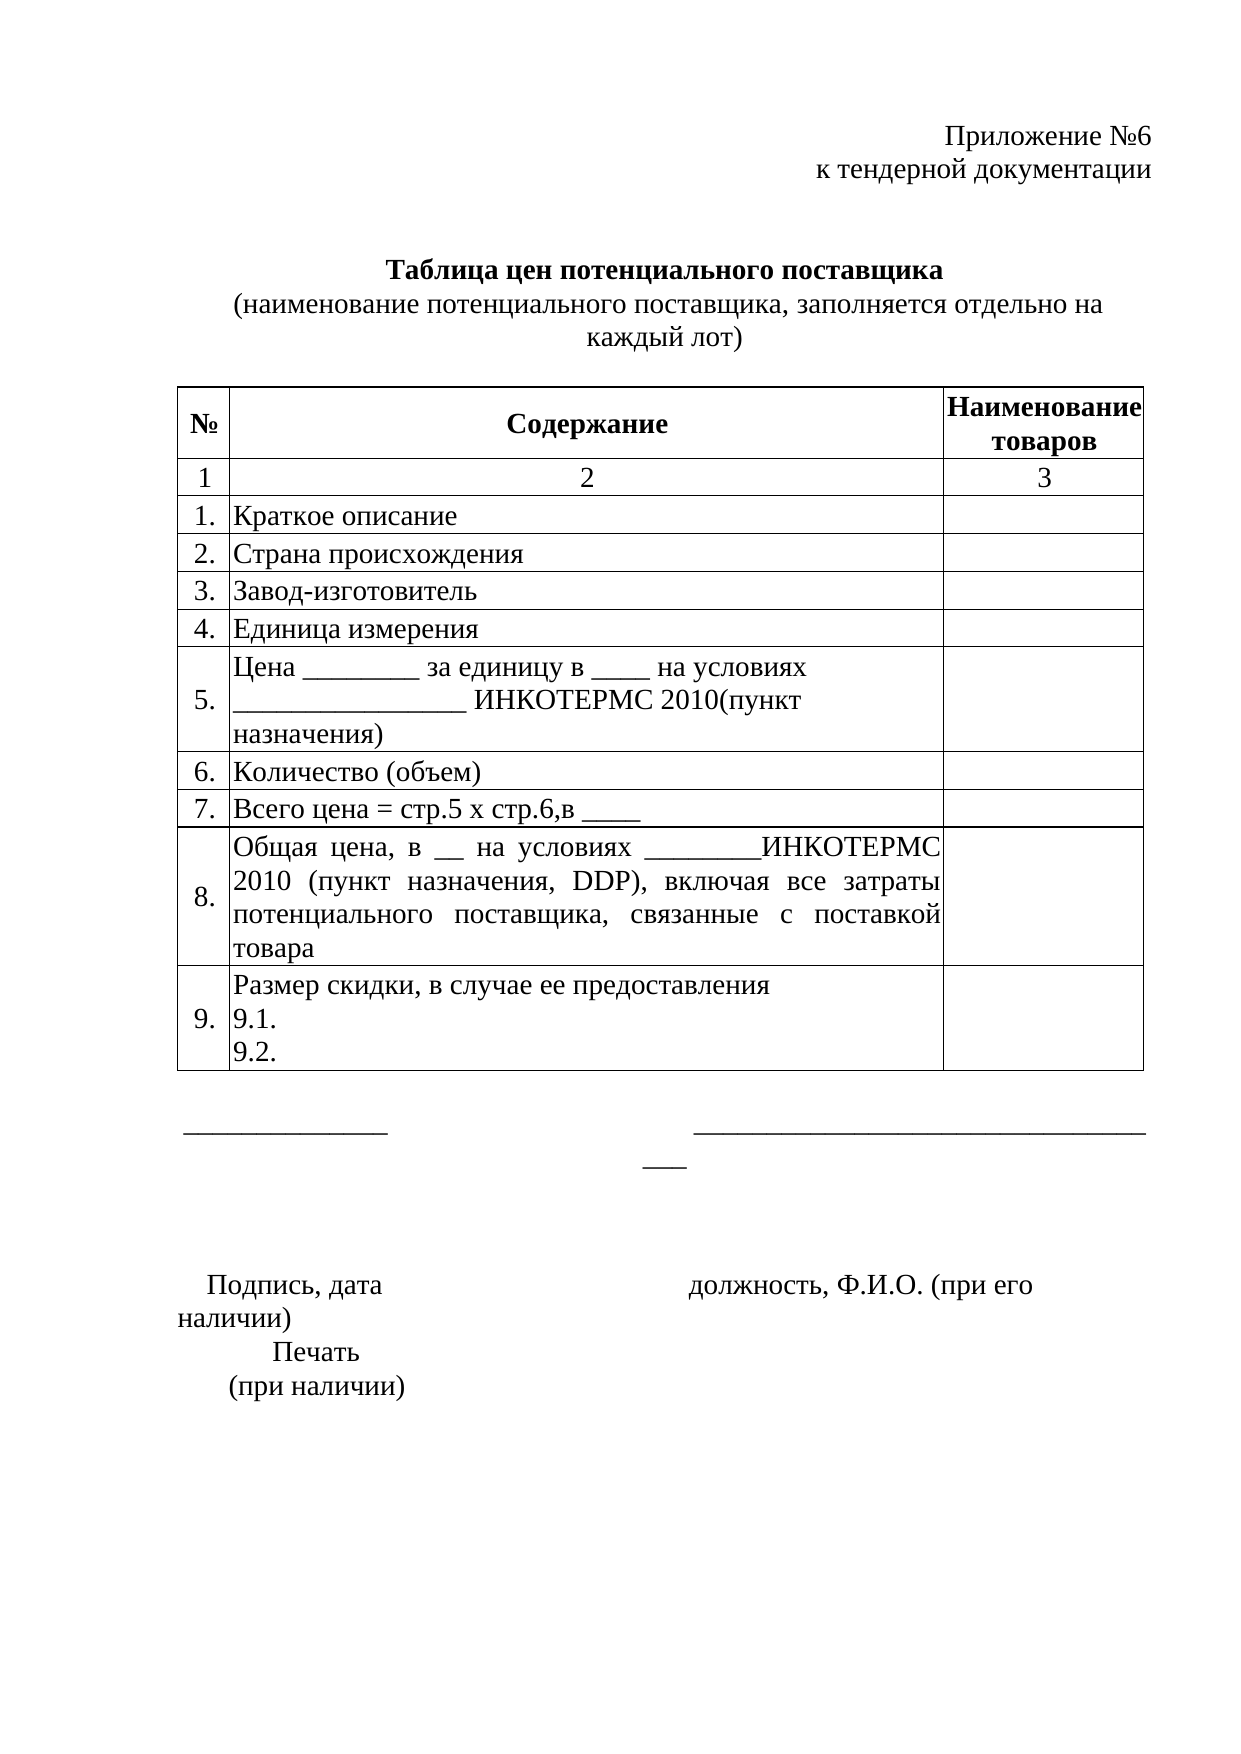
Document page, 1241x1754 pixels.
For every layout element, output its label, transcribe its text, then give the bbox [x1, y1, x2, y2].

table_cell Краткое описание [230, 496, 943, 533]
text (наименование потенциального поставщика, заполняется отдельно на каждый лот) [177, 286, 1152, 353]
table_cell [944, 790, 1143, 826]
table_cell 4. [178, 610, 229, 646]
table_header Наименование товаров [944, 388, 1143, 458]
table_cell Общая цена, в __ на условиях ________ИНКОТЕРМС 2010 (пункт назначения, DDP), включая все затраты потенциального поставщика, связанные с поставкой товара [230, 828, 943, 965]
table_cell Цена ________ за единицу в ____ на условиях ________________ ИНКОТЕРМС 2010(пункт назначения) [230, 647, 943, 751]
table_cell [944, 572, 1143, 608]
table_cell [944, 966, 1143, 1069]
table_cell [944, 752, 1143, 789]
table_cell [944, 828, 1143, 965]
table_cell [944, 647, 1143, 751]
text ______________ __________________________________ [177, 1104, 1152, 1200]
table_cell 9. [178, 966, 229, 1069]
table_cell 2 [230, 459, 943, 495]
table_cell [944, 610, 1143, 646]
table_cell 1 [178, 459, 229, 495]
text к тендерной документации [177, 152, 1152, 185]
table_cell 7. [178, 790, 229, 826]
text Приложение №6 [177, 118, 1152, 152]
text Печать (при наличии) [177, 1334, 1152, 1401]
table_cell Размер скидки, в случае ее предоставления 9.1. 9.2. [230, 966, 943, 1069]
table_header Содержание [230, 388, 943, 458]
text Подпись, дата должность, Ф.И.О. (при его наличии) [177, 1267, 1152, 1334]
table_cell 6. [178, 752, 229, 789]
table_cell Страна происхождения [230, 534, 943, 571]
table_cell Всего цена = стр.5 х стр.6,в ____ [230, 790, 943, 826]
table_cell 1. [178, 496, 229, 533]
table_cell 8. [178, 828, 229, 965]
table_cell 3 [944, 459, 1143, 495]
table_cell [944, 534, 1143, 571]
table_cell Количество (объем) [230, 752, 943, 789]
table_cell 2. [178, 534, 229, 571]
table_cell Завод-изготовитель [230, 572, 943, 608]
table_cell 3. [178, 572, 229, 608]
text Таблица цен потенциального поставщика [177, 252, 1152, 286]
table_header № [178, 388, 229, 458]
table_cell [944, 496, 1143, 533]
table_cell 5. [178, 647, 229, 751]
table_cell Единица измерения [230, 610, 943, 646]
